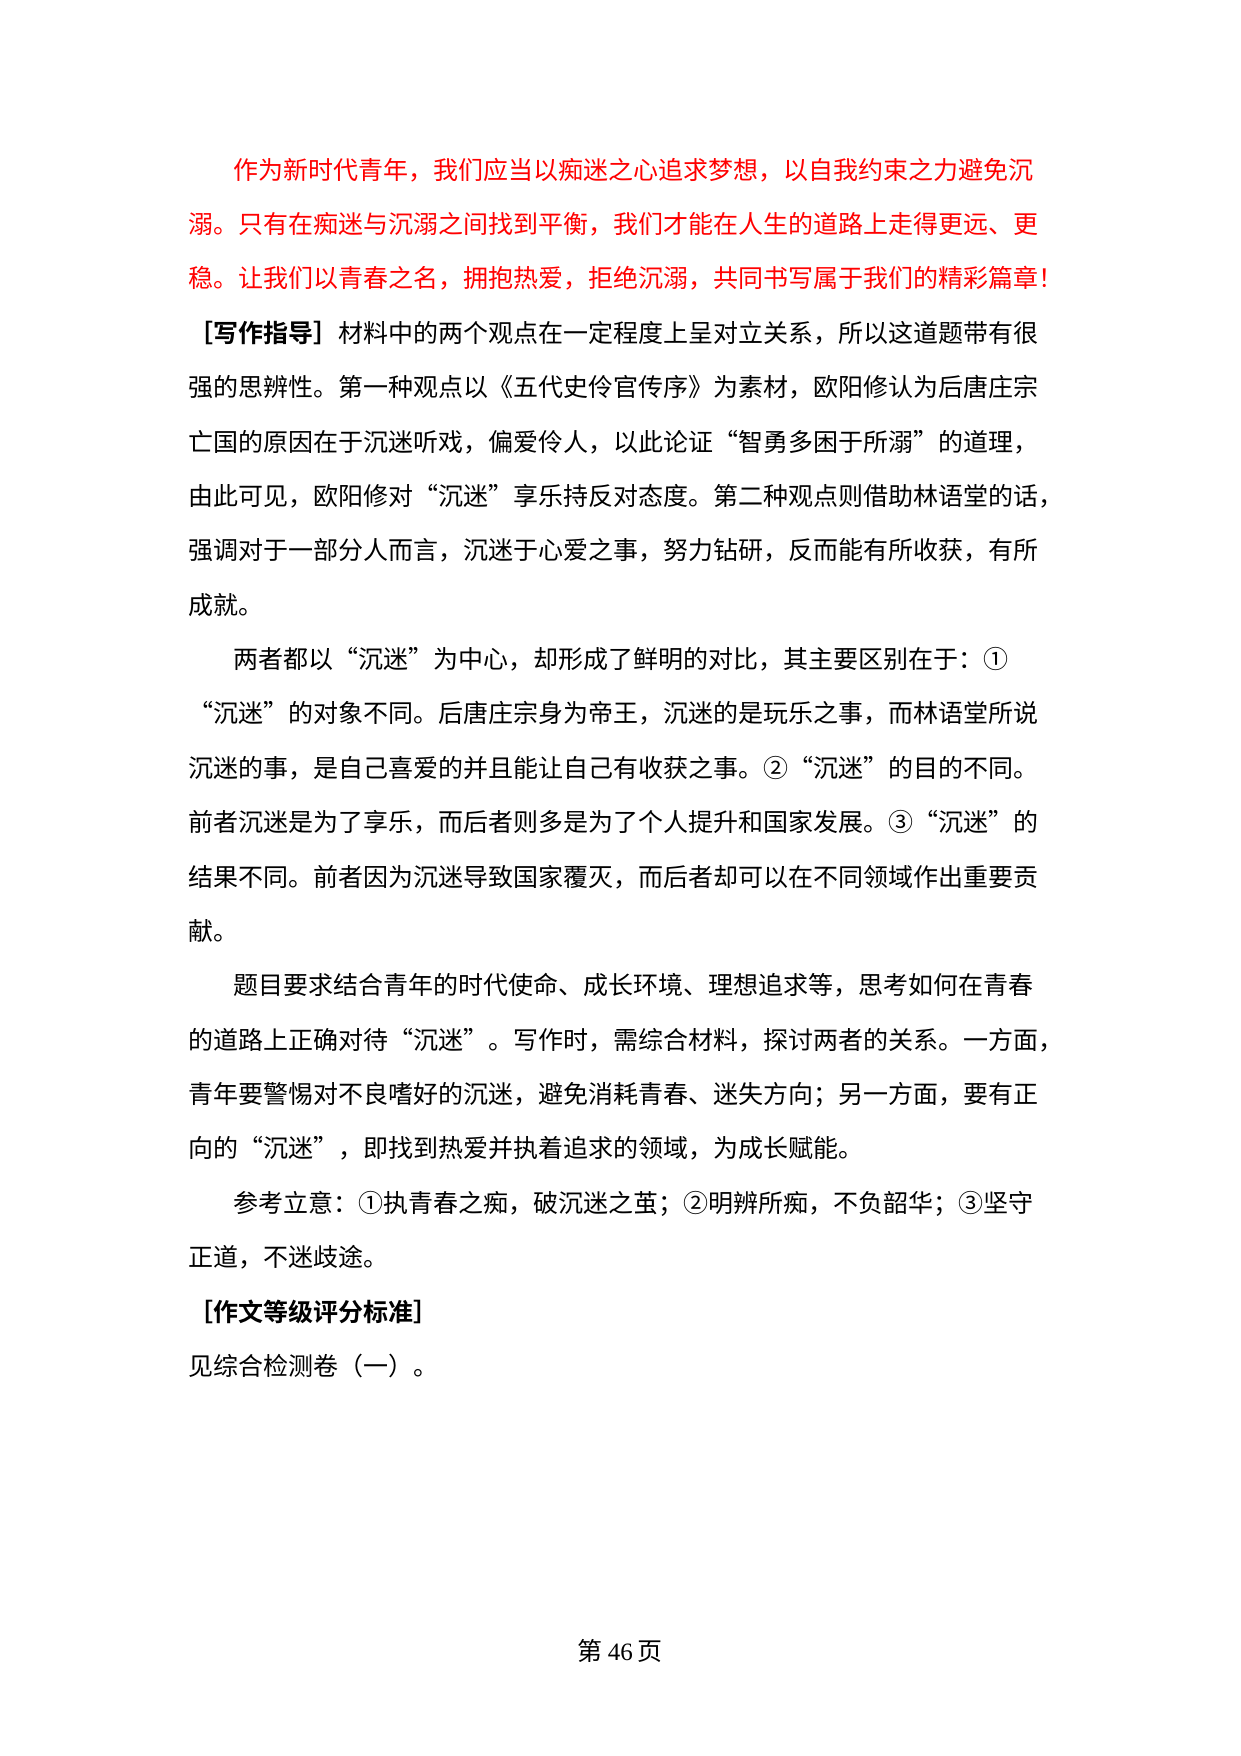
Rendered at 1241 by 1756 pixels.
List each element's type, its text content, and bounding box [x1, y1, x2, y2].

text 参考立意：①执青春之痴，破沉迷之茧；②明辨所痴，不负韶华；③坚守正道，不迷歧途。 [188, 1183, 1052, 1274]
text 作为新时代青年，我们应当以痴迷之心追求梦想，以自我约束之力避免沉溺。只有在痴迷与沉溺之间找到平衡，我们才能在人生的道路上走得更远、更稳。让我们以青春之名，拥抱热爱，拒绝沉溺，共同书写属于我们的精彩篇章！ [188, 150, 1052, 295]
text 两者都以“沉迷”为中心，却形成了鲜明的对比，其主要区别在于：①“沉迷”的对象不同。后唐庄宗身为帝王，沉迷的是玩乐之事，而林语堂所说沉迷的事，是自己喜爱的并且能让自己有收获之事。②“沉迷”的目的不同。前者沉迷是为了享乐，而后者则多是为了个人提升和国家发展。③“沉迷”的结果不同。前者因为沉迷导致国家覆灭，而后者却可以在不同领域作出重要贡献。 [188, 639, 1052, 948]
text ［作文等级评分标准］ [188, 1292, 1052, 1328]
text 见综合检测卷（一）。 [188, 1346, 1052, 1383]
text ［写作指导］材料中的两个观点在一定程度上呈对立关系，所以这道题带有很强的思辨性。第一种观点以《五代史伶官传序》为素材，欧阳修认为后唐庄宗亡国的原因在于沉迷听戏，偏爱伶人，以此论证“智勇多困于所溺”的道理，由此可见，欧阳修对“沉迷”享乐持反对态度。第二种观点则借助林语堂的话，强调对于一部分人而言，沉迷于心爱之事，努力钻研，反而能有所收获，有所成就。 [188, 313, 1052, 621]
text 题目要求结合青年的时代使命、成长环境、理想追求等，思考如何在青春的道路上正确对待“沉迷”。写作时，需综合材料，探讨两者的关系。一方面，青年要警惕对不良嗜好的沉迷，避免消耗青春、迷失方向；另一方面，要有正向的“沉迷”，即找到热爱并执着追求的领域，为成长赋能。 [188, 966, 1052, 1165]
